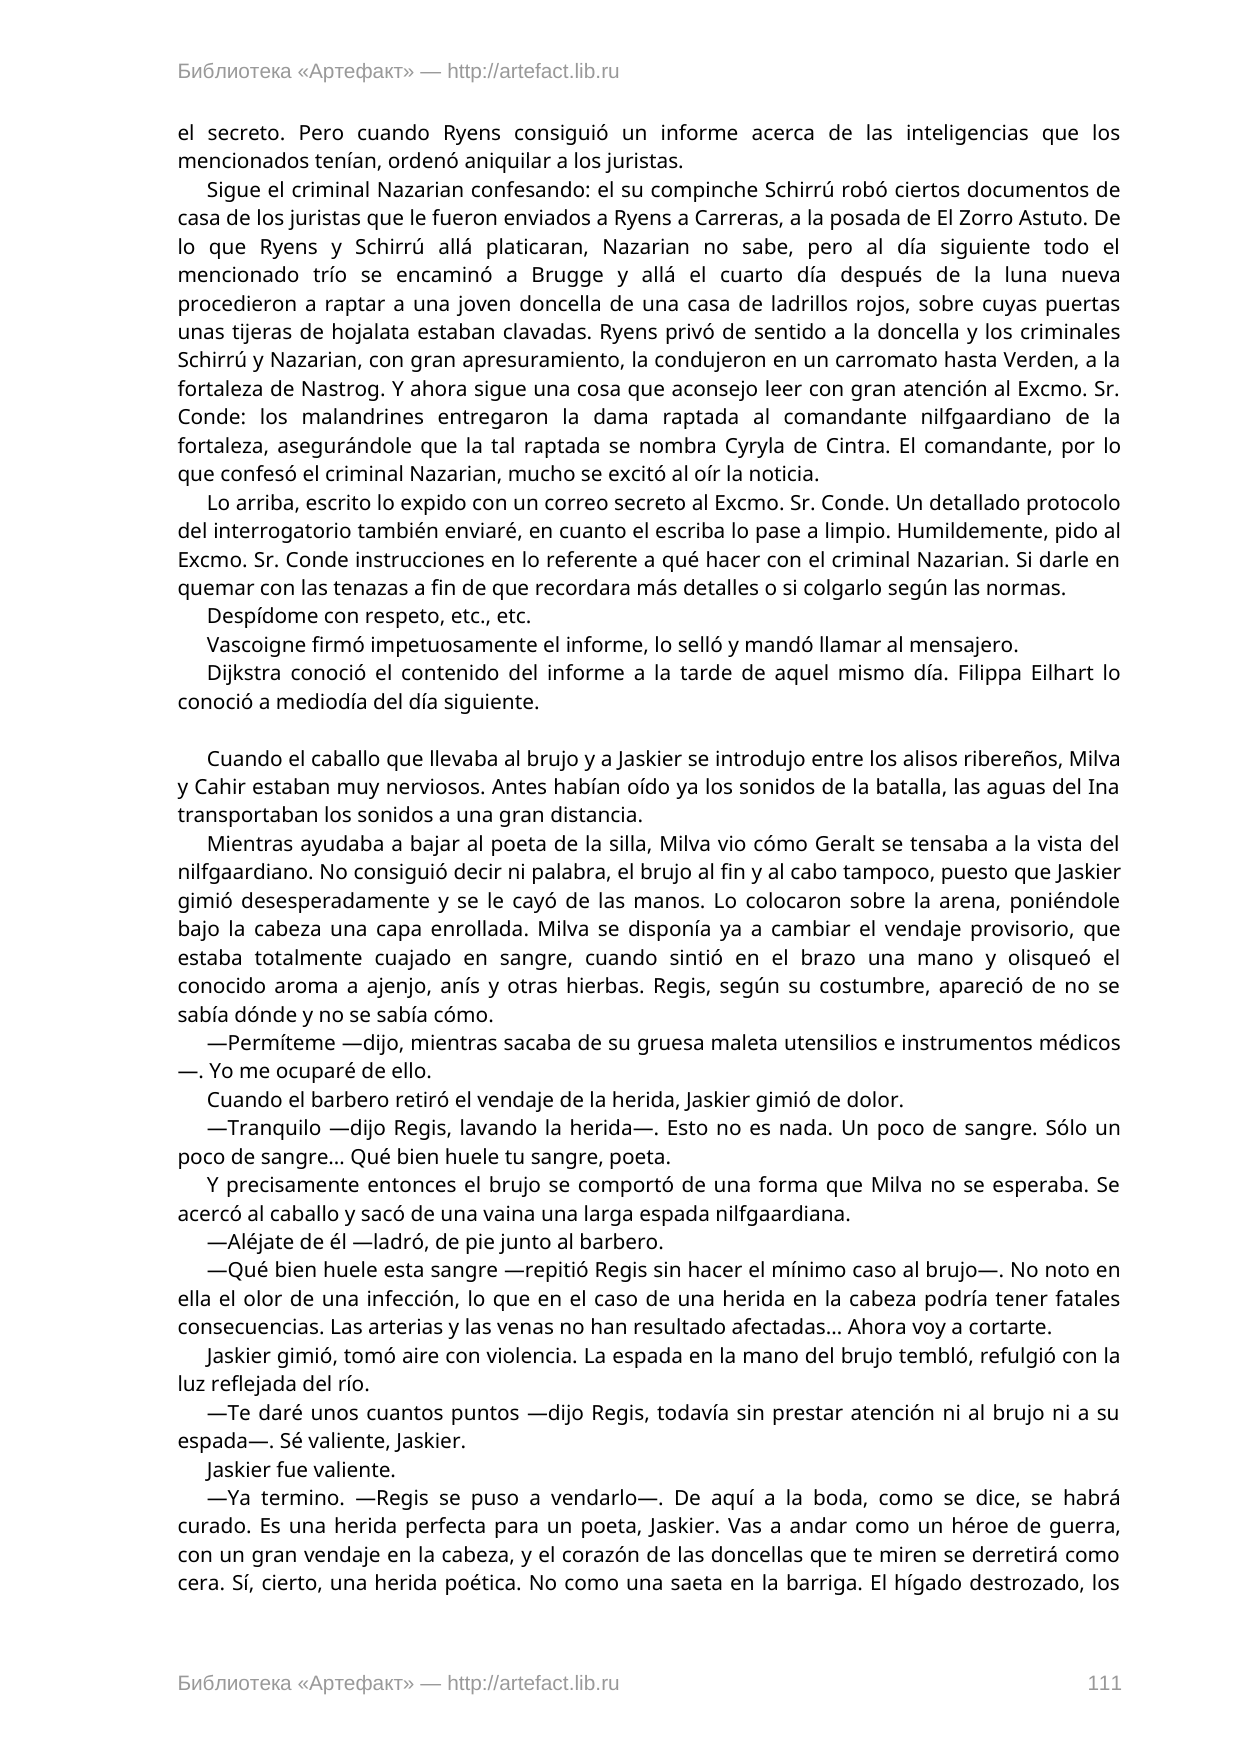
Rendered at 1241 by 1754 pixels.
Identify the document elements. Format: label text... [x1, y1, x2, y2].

text Lo arriba, escrito lo expido con un correo secreto al Excmo. Sr. Conde. Un detallado protocolo del interrogatorio también enviaré, en cuanto el escriba lo pase a limpio. Humildemente, pido al Excmo. Sr. Conde instrucciones en lo referente a qué hacer con el criminal Nazarian. Si darle en quemar con las tenazas a fin de que recordara más detalles o si colgarlo según las normas. [177, 488, 1122, 602]
text Despídome con respeto, etc., etc. [177, 602, 1122, 630]
text Jaskier fue valiente. [177, 1455, 1122, 1483]
text —Aléjate de él —ladró, de pie junto al barbero. [177, 1227, 1122, 1256]
text Vascoigne firmó impetuosamente el informe, lo selló y mandó llamar al mensajero. [177, 630, 1122, 658]
text Y precisamente entonces el brujo se comportó de una forma que Milva no se esperaba. Se acercó al caballo y sacó de una vaina una larga espada nilfgaardiana. [177, 1170, 1122, 1227]
text —Permíteme —dijo, mientras sacaba de su gruesa maleta utensilios e instrumentos médicos—. Yo me ocuparé de ello. [177, 1028, 1122, 1085]
text Cuando el caballo que llevaba al brujo y a Jaskier se introdujo entre los alisos ribereños, Milva y Cahir estaban muy nerviosos. Antes habían oído ya los sonidos de la batalla, las aguas del Ina transportaban los sonidos a una gran distancia. [177, 744, 1122, 829]
text —Tranquilo —dijo Regis, lavando la herida—. Esto no es nada. Un poco de sangre. Sólo un poco de sangre… Qué bien huele tu sangre, poeta. [177, 1113, 1122, 1170]
text Jaskier gimió, tomó aire con violencia. La espada en la mano del brujo tembló, refulgió con la luz reflejada del río. [177, 1341, 1122, 1398]
text Mientras ayudaba a bajar al poeta de la silla, Milva vio cómo Geralt se tensaba a la vista del nilfgaardiano. No consiguió decir ni palabra, el brujo al fin y al cabo tampoco, puesto que Jaskier gimió desesperadamente y se le cayó de las manos. Lo colocaron sobre la arena, poniéndole bajo la cabeza una capa enrollada. Milva se disponía ya a cambiar el vendaje provisorio, que estaba totalmente cuajado en sangre, cuando sintió en el brazo una mano y olisqueó el conocido aroma a ajenjo, anís y otras hierbas. Regis, según su costumbre, apareció de no se sabía dónde y no se sabía cómo. [177, 829, 1122, 1028]
text —Qué bien huele esta sangre —repitió Regis sin hacer el mínimo caso al brujo—. No noto en ella el olor de una infección, lo que en el caso de una herida en la cabeza podría tener fatales consecuencias. Las arterias y las venas no han resultado afectadas… Ahora voy a cortarte. [177, 1256, 1122, 1341]
text Dijkstra conoció el contenido del informe a la tarde de aquel mismo día. Filippa Eilhart lo conoció a mediodía del día siguiente. [177, 658, 1122, 715]
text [177, 118, 1122, 175]
text Sigue el criminal Nazarian confesando: el su compinche Schirrú robó ciertos documentos de casa de los juristas que le fueron enviados a Ryens a Carreras, a la posada de El Zorro Astuto. De lo que Ryens y Schirrú allá platicaran, Nazarian no sabe, pero al día siguiente todo el mencionado trío se encaminó a Brugge y allá el cuarto día después de la luna nueva procedieron a raptar a una joven doncella de una casa de ladrillos rojos, sobre cuyas puertas unas tijeras de hojalata estaban clavadas. Ryens privó de sentido a la doncella y los criminales Schirrú y Nazarian, con gran apresuramiento, la condujeron en un carromato hasta Verden, a la fortaleza de Nastrog. Y ahora sigue una cosa que aconsejo leer con gran atención al Excmo. Sr. Conde: los malandrines entregaron la dama raptada al comandante nilfgaardiano de la fortaleza, asegurándole que la tal raptada se nombra Cyryla de Cintra. El comandante, por lo que confesó el criminal Nazarian, mucho se excitó al oír la noticia. [177, 175, 1122, 488]
text Cuando el barbero retiró el vendaje de la herida, Jaskier gimió de dolor. [177, 1085, 1122, 1113]
text —Te daré unos cuantos puntos —dijo Regis, todavía sin prestar atención ni al brujo ni a su espada—. Sé valiente, Jaskier. [177, 1398, 1122, 1455]
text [177, 1483, 1122, 1597]
